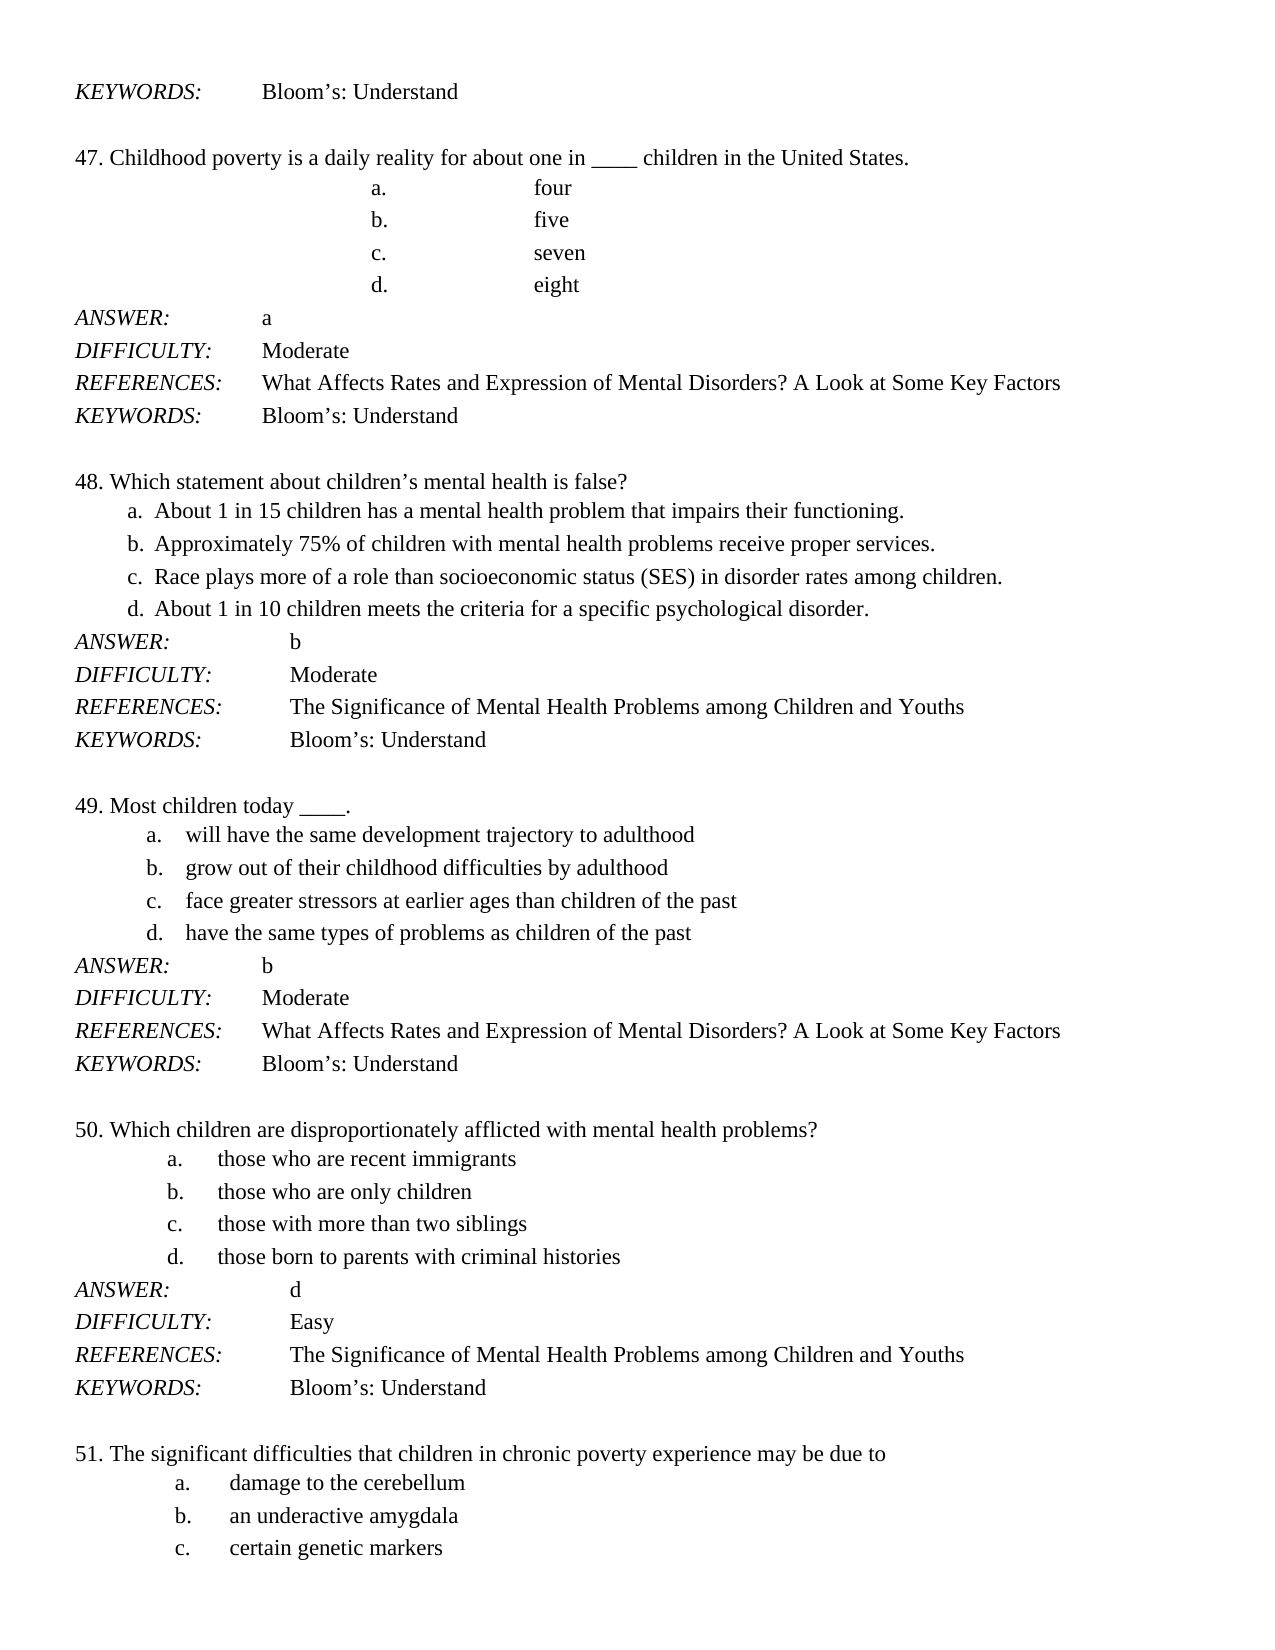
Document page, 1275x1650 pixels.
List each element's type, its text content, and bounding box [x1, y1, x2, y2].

table_header 49. Most children today ____.​ [75, 818, 1200, 1079]
table_header 47. Childhood poverty is a daily reality for about one in ____ children in the United States.​ [75, 171, 1200, 432]
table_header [75, 75, 1200, 108]
table_header 50. Which children are disproportionately afflicted with mental health problems?​ [75, 1142, 1200, 1403]
table_header 48. Which statement about children’s mental health is false?​ [75, 494, 1200, 755]
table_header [75, 1466, 1200, 1564]
